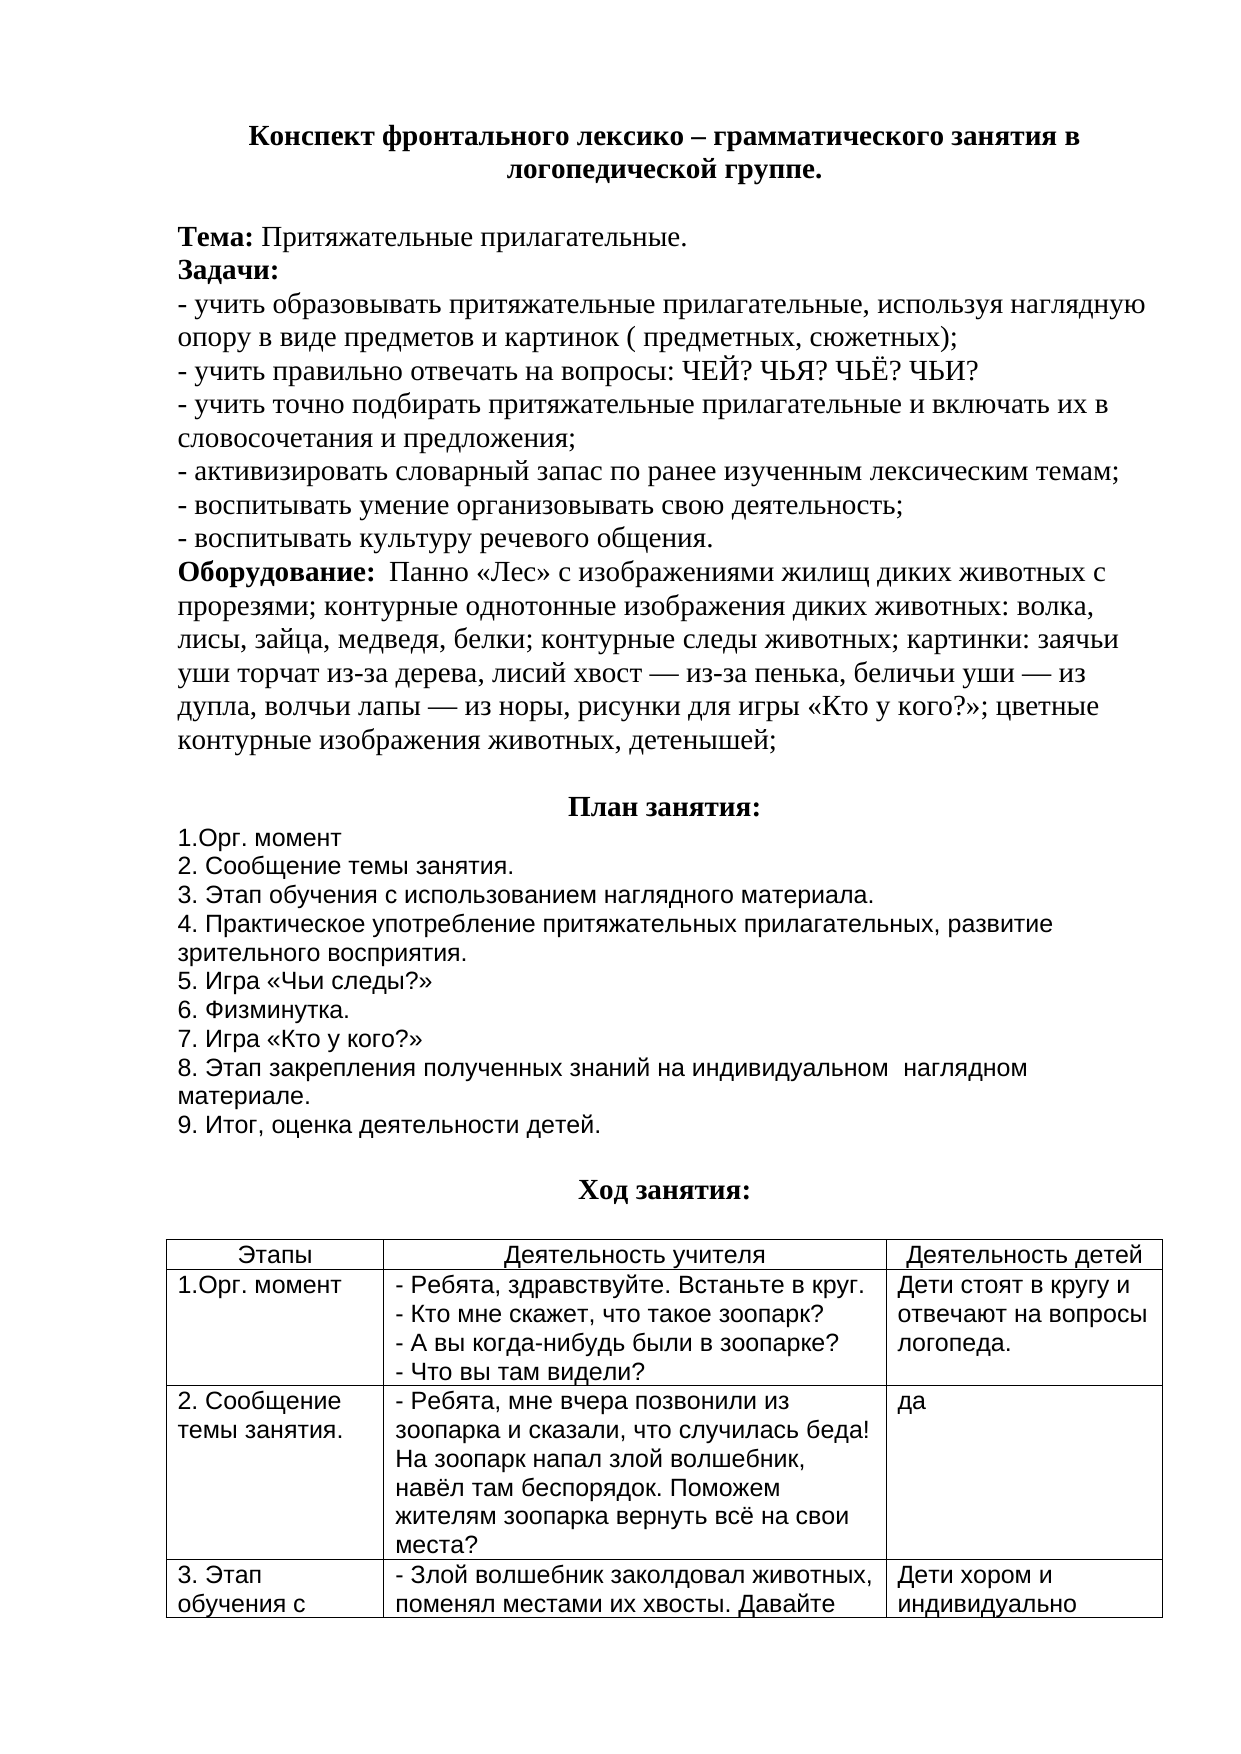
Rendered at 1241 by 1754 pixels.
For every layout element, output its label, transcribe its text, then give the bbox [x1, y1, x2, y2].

text Конспект фронтального лексико – грамматического занятия в логопедической группе. [177, 118, 1152, 185]
text План занятия: [177, 789, 1152, 822]
text - учить образовывать притяжательные прилагательные, используя наглядную опору в виде предметов и картинок ( предметных, сюжетных); [177, 286, 1152, 353]
text Задачи: [177, 252, 1152, 286]
table_header Деятельность детей [887, 1240, 1162, 1269]
text - учить правильно отвечать на вопросы: ЧЕЙ? ЧЬЯ? ЧЬЁ? ЧЬИ? [177, 353, 1152, 386]
table_cell - Ребята, мне вчера позвонили из зоопарка и сказали, что случилась беда! На зоопарк напал злой волшебник, навёл там беспорядок. Поможем жителям зоопарка вернуть всё на свои места? [384, 1386, 886, 1559]
text - воспитывать культуру речевого общения. [177, 521, 1152, 554]
table_header Деятельность учителя [384, 1240, 886, 1269]
table_cell 8. Этап закрепления полученных знаний на индивидуальном наглядном материале. [166, 1053, 1137, 1110]
table_cell 4. Практическое употребление притяжательных прилагательных, развитие зрительного восприятия. [166, 909, 1137, 966]
text Ход занятия: [177, 1172, 1152, 1206]
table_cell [167, 1560, 383, 1617]
text - активизировать словарный запас по ранее изученным лексическим темам; [177, 453, 1152, 487]
text - воспитывать умение организовывать свою деятельность; [177, 487, 1152, 521]
table_header 1.Орг. момент [166, 823, 1137, 851]
text Оборудование: Панно «Лес» с изображениями жилищ диких животных с прорезями; контурные однотонные изображения диких животных: волка, лисы, зайца, медведя, белки; контурные следы животных; картинки: заячьи уши торчат из-за дерева, лисий хвост — из-за пенька, беличьи уши — из дупла, волчьи лапы — из норы, рисунки для игры «Кто у кого?»; цветные контурные изображения животных, детенышей; [177, 554, 1152, 755]
table_cell - Ребята, здравствуйте. Встаньте в круг. - Кто мне скажет, что такое зоопарк? - А вы когда-нибудь были в зоопарке? - Что вы там видели? [384, 1270, 886, 1385]
table_cell да [887, 1386, 1162, 1559]
table_cell Дети стоят в кругу и отвечают на вопросы логопеда. [887, 1270, 1162, 1385]
table_cell 6. Физминутка. 7. Игра «Кто у кого?» [166, 995, 1137, 1052]
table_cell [384, 1560, 886, 1617]
text Тема: Притяжательные прилагательные. [177, 219, 1152, 252]
table_header Этапы [167, 1240, 383, 1269]
table_cell 2. Сообщение темы занятия. [166, 851, 1137, 880]
table_cell 9. Итог, оценка деятельности детей. [166, 1110, 1137, 1139]
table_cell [887, 1560, 1162, 1617]
table_cell 2. Сообщение темы занятия. [167, 1386, 383, 1559]
text - учить точно подбирать притяжательные прилагательные и включать их в словосочетания и предложения; [177, 386, 1152, 453]
table_cell 3. Этап обучения с использованием наглядного материала. [166, 880, 1137, 909]
table_cell 1.Орг. момент [167, 1270, 383, 1385]
table_cell 5. Игра «Чьи следы?» [166, 966, 1137, 995]
